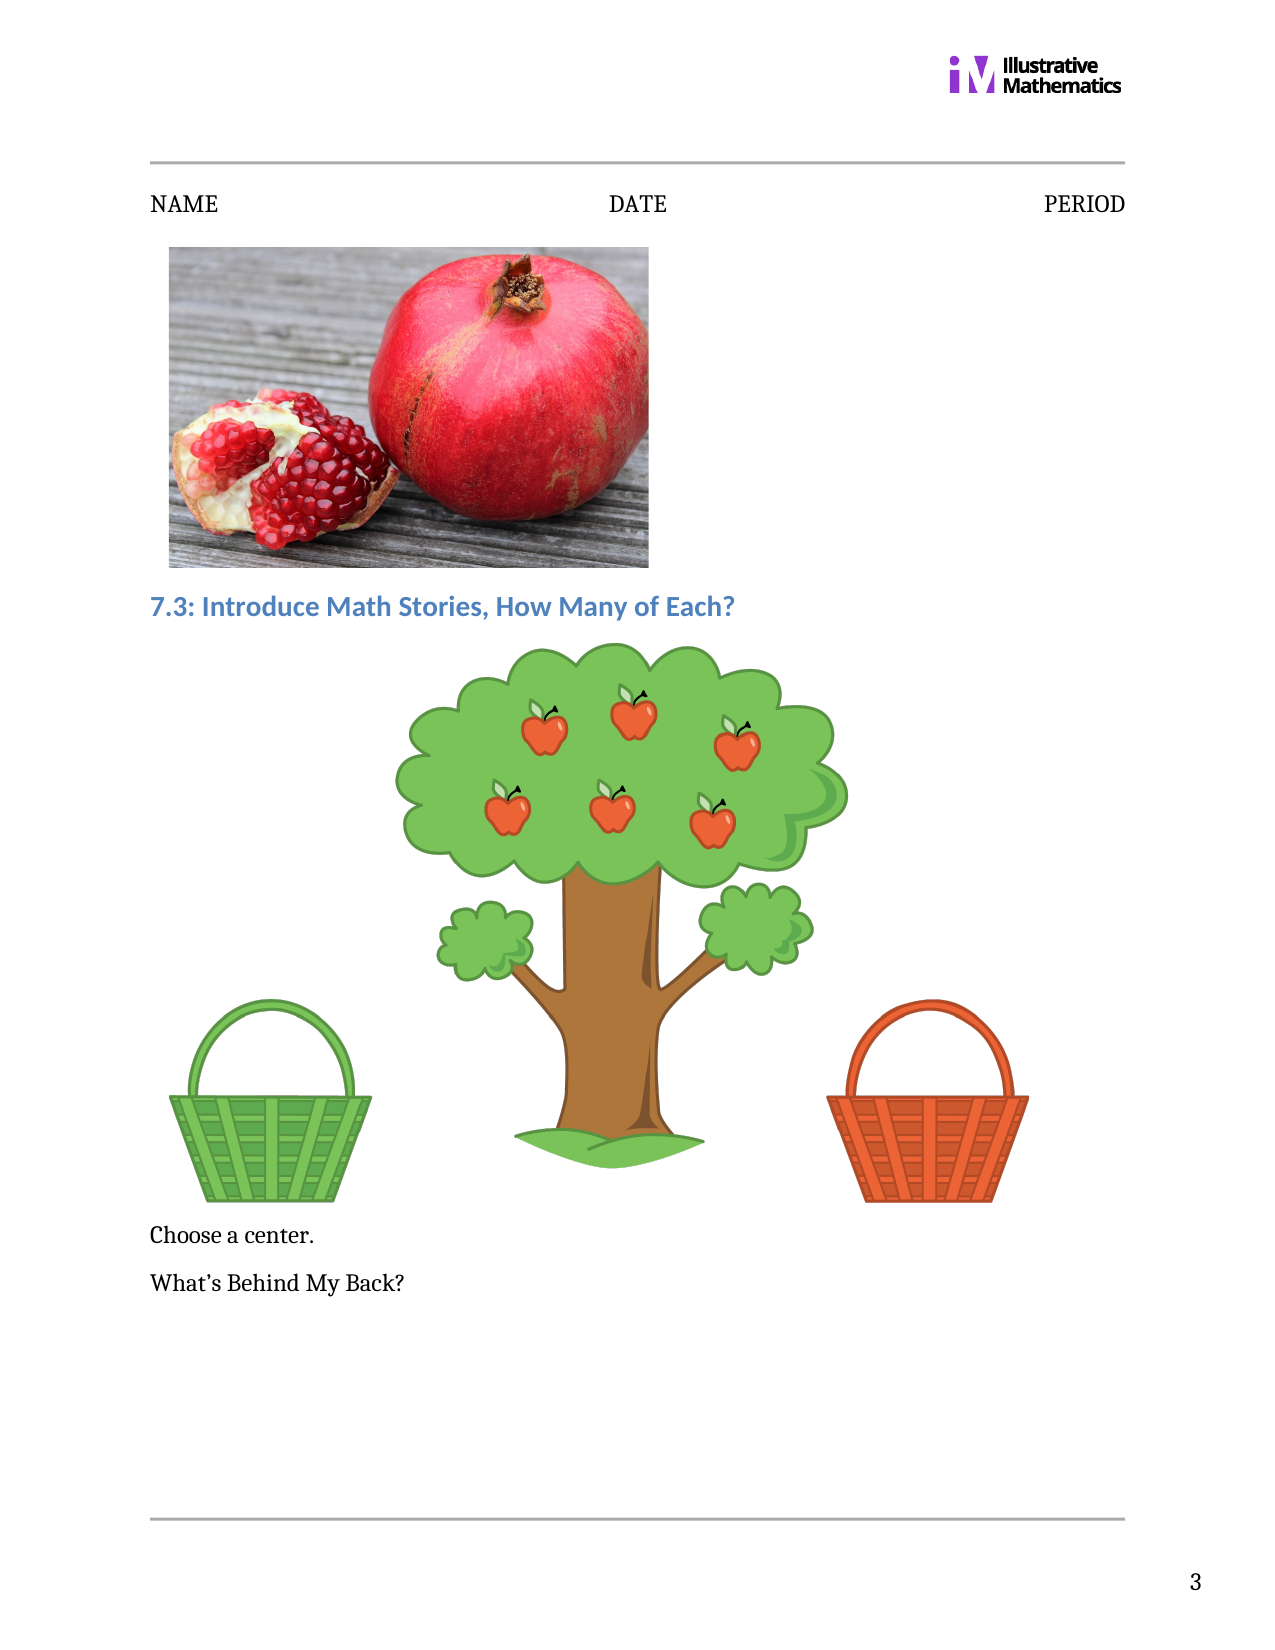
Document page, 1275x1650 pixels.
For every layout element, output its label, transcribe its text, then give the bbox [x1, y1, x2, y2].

text What’s Behind My Back? [150, 1269, 1125, 1297]
picture [168, 247, 649, 568]
picture [168, 642, 1030, 1203]
picture [949, 55, 1121, 93]
subtitle 7.3: Introduce Math Stories, How Many of Each? [150, 588, 1125, 624]
text Choose a center. [150, 1221, 1125, 1250]
